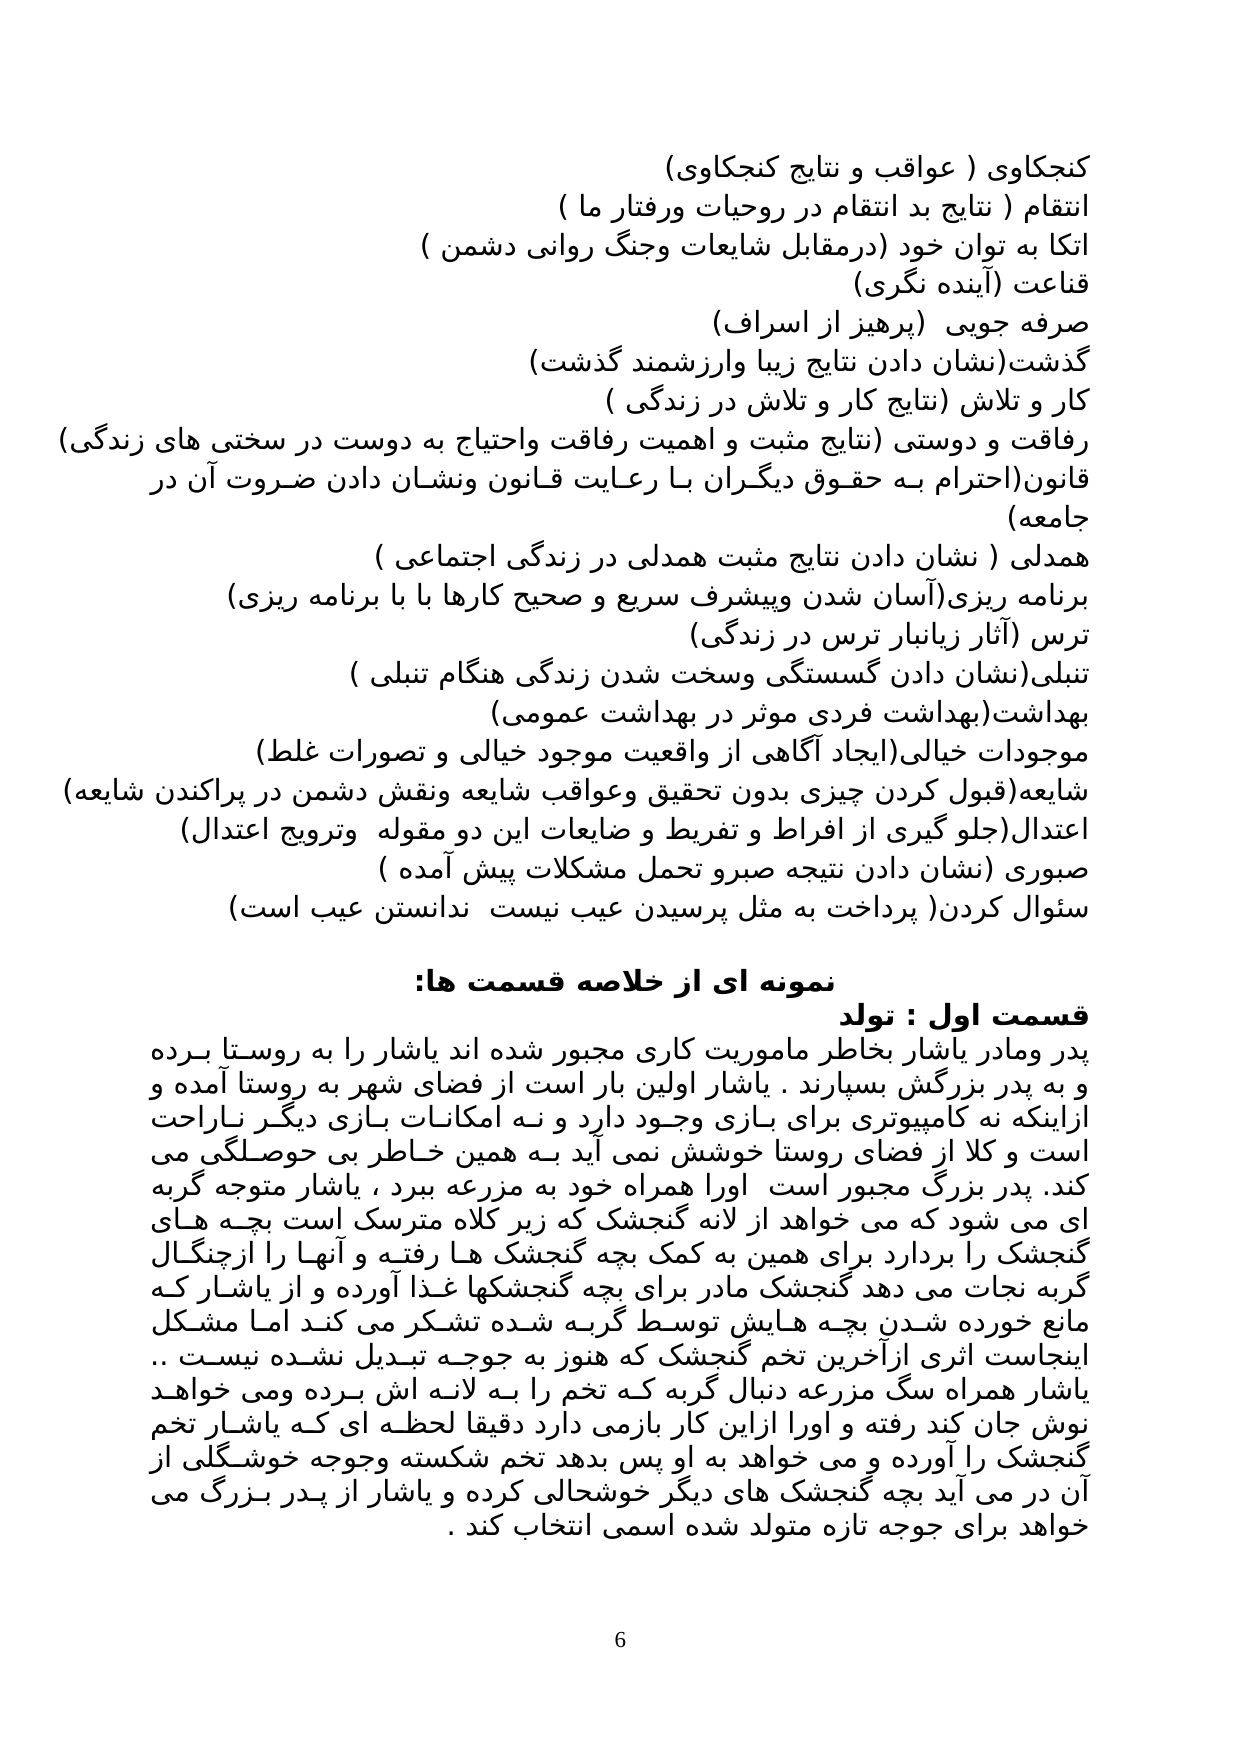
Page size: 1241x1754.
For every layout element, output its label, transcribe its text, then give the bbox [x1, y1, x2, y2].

text قناعت (آینده نگری) [0, 267, 1090, 301]
text موجودات خیالی(ایجاد آگاهی از واقعیت موجود خیالی و تصورات غلط) [0, 734, 1090, 768]
text گذشت(نشان دادن نتایج زیبا وارزشمند گذشت) [0, 345, 1090, 379]
text ترس (آثار زیانبار ترس در زندگی) [0, 617, 1090, 651]
text صرفه جویی (پرهیز از اسراف) [0, 306, 1090, 340]
text کار و تلاش (نتایج کار و تلاش در زندگی ) [0, 384, 1090, 418]
text شایعه(قبول کردن چیزی بدون تحقیق وعواقب شایعه ونقش دشمن در پراکندن شایعه) [0, 773, 1090, 807]
text اتکا به توان خود (درمقابل شایعات وجنگ روانی دشمن ) [0, 228, 1090, 262]
text رفاقت و دوستی (نتایج مثبت و اهمیت رفاقت واحتیاج به دوست در سختی های زندگی) [0, 423, 1090, 457]
text برنامه ریزی(آسان شدن وپیشرف سریع و صحیح کارها با با برنامه ریزی) [0, 578, 1090, 612]
text بهداشت(بهداشت فردی موثر در بهداشت عمومی) [0, 695, 1090, 729]
text سئوال کردن( پرداخت به مثل پرسیدن عیب نیست ندانستن عیب است) [0, 890, 1090, 924]
text تنبلی(نشان دادن گسستگی وسخت شدن زندگی هنگام تنبلی ) [0, 656, 1090, 690]
text نمونه ای از خلاصه قسمت ها: [150, 965, 1090, 999]
text همدلی ( نشان دادن نتایج مثبت همدلی در زندگی اجتماعی ) [150, 539, 1090, 573]
text اعتدال(جلو گیری از افراط و تفریط و ضایعات این دو مقوله وترویج اعتدال) [0, 812, 1090, 846]
text قسمت اول : تولد [150, 999, 1090, 1033]
text پدر ومادر یاشار بخاطر ماموریت کاری مجبور شده اند یاشار را به روستا برده و به پدر بزرگش بسپارند . یاشار اولین بار است از فضای شهر به روستا آمده و ازاینکه نه کامپیوتری برای بازی وجود دارد و نه امکانات بازی دیگر ناراحت است و کلا از فضای روستا خوشش نمی آید به همین خاطر بی حوصلگی می کند. پدر بزرگ مجبور است اورا همراه خود به مزرعه ببرد ، یاشار متوجه گربه ای می شود که می خواهد از لانه گنجشک که زیر کلاه مترسک است بچه های گنجشک را بردارد برای همین به کمک بچه گنجشک ها رفته و آنها را ازچنگال گربه نجات می دهد گنجشک مادر برای بچه گنجشکها غذا آورده و از یاشار که مانع خورده شدن بچه هایش توسط گربه شده تشکر می کند اما مشکل اینجاست اثری ازآخرین تخم گنجشک که هنوز به جوجه تبدیل نشده نیست .. یاشار همراه سگ مزرعه دنبال گربه که تخم را به لانه اش برده ومی خواهد نوش جان کند رفته و اورا ازاین کار بازمی دارد دقیقا لحظه ای که یاشار تخم گنجشک را آورده و می خواهد به او پس بدهد تخم شکسته وجوجه خوشگلی از آن در می آید بچه گنجشک های دیگر خوشحالی کرده و یاشار از پدر بزرگ می خواهد برای جوجه تازه متولد شده اسمی انتخاب کند . [150, 1033, 1090, 1542]
text کنجکاوی ( عواقب و نتایج کنجکاوی) [0, 150, 1090, 184]
text صبوری (نشان دادن نتیجه صبرو تحمل مشکلات پیش آمده ) [0, 851, 1090, 885]
text انتقام ( نتایج بد انتقام در روحیات ورفتار ما ) [0, 189, 1090, 223]
text قانون(احترام به حقوق دیگران با رعایت قانون ونشان دادن ضروت آن در جامعه) [150, 462, 1090, 534]
